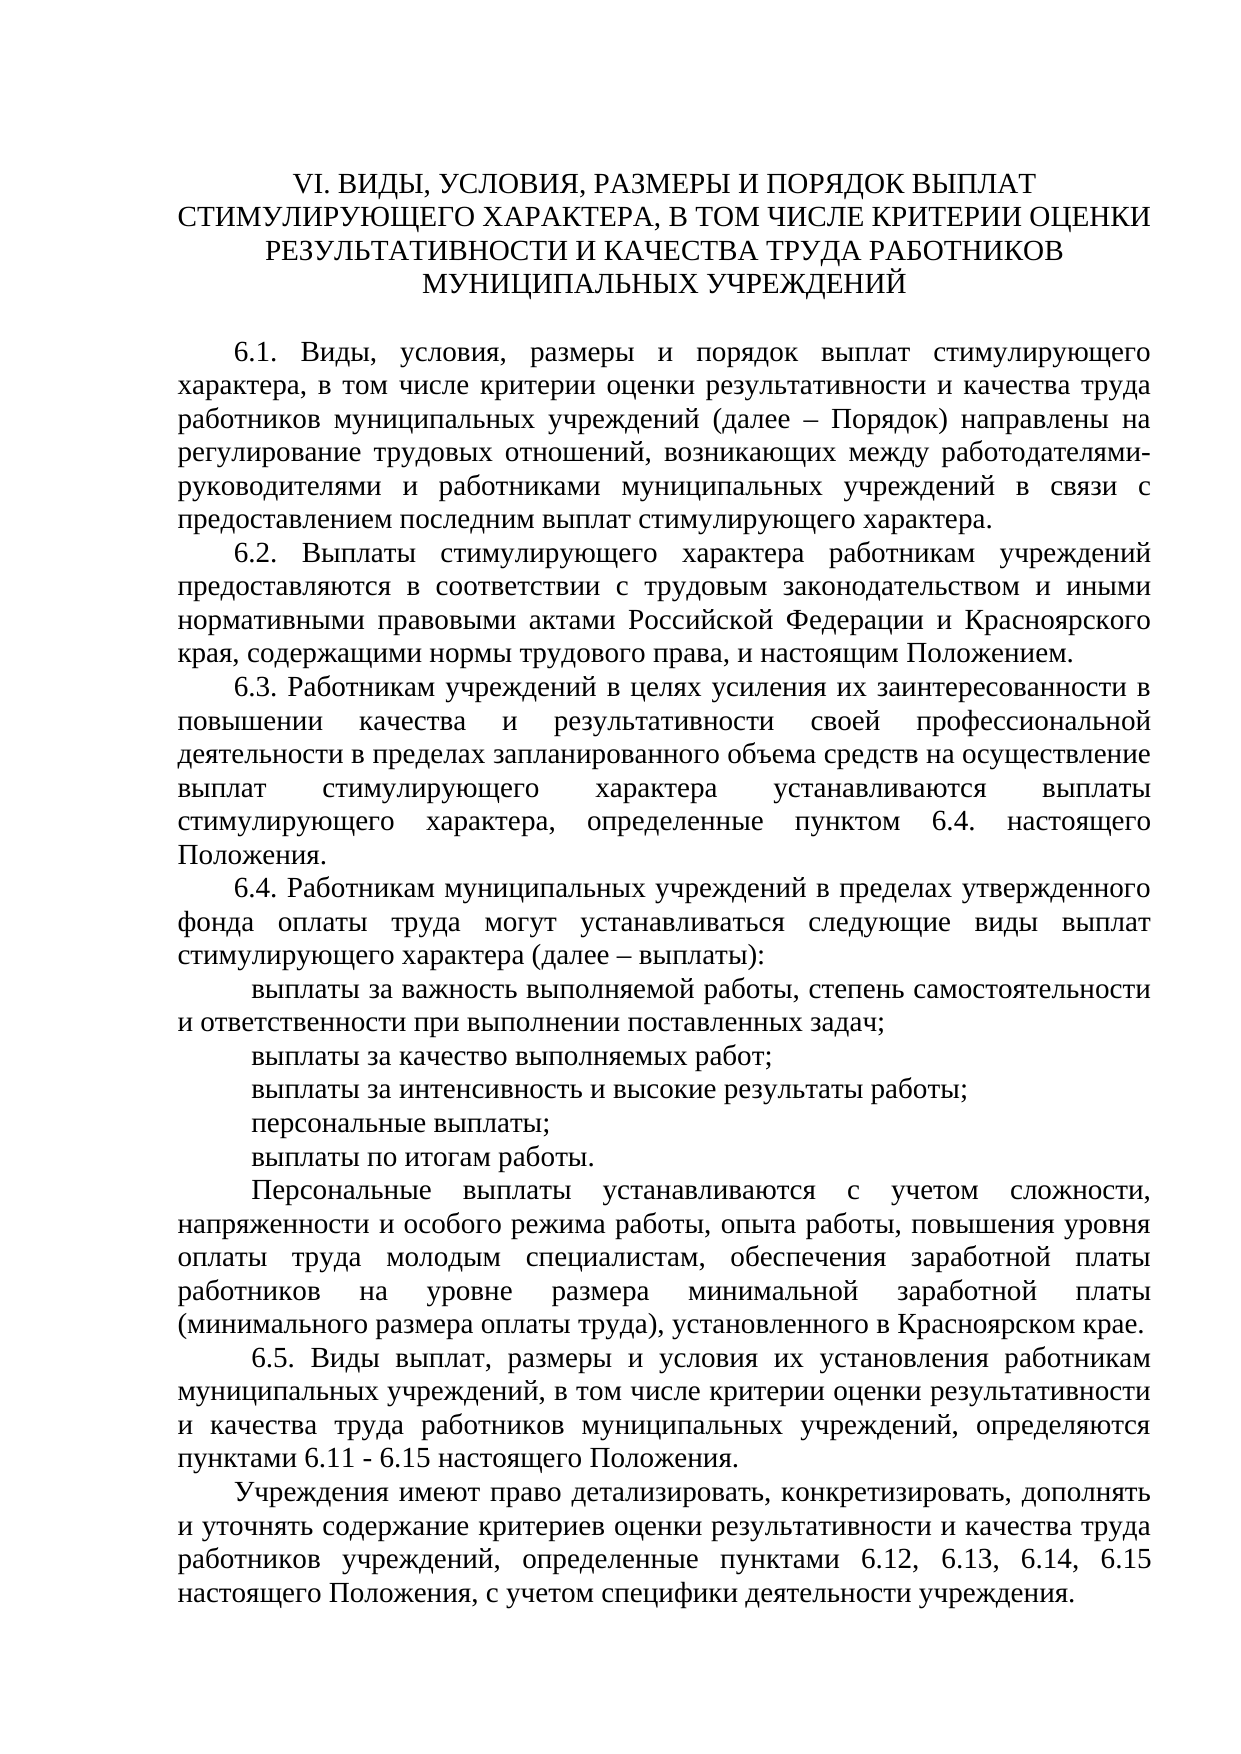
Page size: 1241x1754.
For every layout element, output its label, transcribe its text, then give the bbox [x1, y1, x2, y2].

text VI. ВИДЫ, УСЛОВИЯ, РАЗМЕРЫ И ПОРЯДОК ВЫПЛАТ СТИМУЛИРУЮЩЕГО ХАРАКТЕРА, В ТОМ ЧИСЛЕ КРИТЕРИИ ОЦЕНКИ РЕЗУЛЬТАТИВНОСТИ И КАЧЕСТВА ТРУДА РАБОТНИКОВ МУНИЦИПАЛЬНЫХ УЧРЕЖДЕНИЙ [177, 166, 1152, 300]
text Учреждения имеют право детализировать, конкретизировать, дополнять и уточнять содержание критериев оценки результативности и качества труда работников учреждений, определенные пунктами 6.12, 6.13, 6.14, 6.15 настоящего Положения, с учетом специфики деятельности учреждения. [177, 1474, 1152, 1608]
text Персональные выплаты устанавливаются с учетом сложности, напряженности и особого режима работы, опыта работы, повышения уровня оплаты труда молодым специалистам, обеспечения заработной платы работников на уровне размера минимальной заработной платы (минимального размера оплаты труда), установленного в Красноярском крае. [177, 1172, 1152, 1340]
text выплаты за важность выполняемой работы, степень самостоятельности и ответственности при выполнении поставленных задач; [177, 971, 1152, 1038]
text 6.4. Работникам муниципальных учреждений в пределах утвержденного фонда оплаты труда могут устанавливаться следующие виды выплат стимулирующего характера (далее – выплаты): [177, 870, 1152, 971]
text выплаты по итогам работы. [177, 1139, 1152, 1172]
text выплаты за интенсивность и высокие результаты работы; [177, 1072, 1152, 1105]
text 6.3. Работникам учреждений в целях усиления их заинтересованности в повышении качества и результативности своей профессиональной деятельности в пределах запланированного объема средств на осуществление выплат стимулирующего характера устанавливаются выплаты стимулирующего характера, определенные пунктом 6.4. настоящего Положения. [177, 669, 1152, 870]
text 6.1. Виды, условия, размеры и порядок выплат стимулирующего характера, в том числе критерии оценки результативности и качества труда работников муниципальных учреждений (далее – Порядок) направлены на регулирование трудовых отношений, возникающих между работодателями-руководителями и работниками муниципальных учреждений в связи с предоставлением последним выплат стимулирующего характера. [177, 334, 1152, 535]
text персональные выплаты; [177, 1105, 1152, 1139]
text 6.2. Выплаты стимулирующего характера работникам учреждений предоставляются в соответствии с трудовым законодательством и иными нормативными правовыми актами Российской Федерации и Красноярского края, содержащими нормы трудового права, и настоящим Положением. [177, 535, 1152, 669]
text выплаты за качество выполняемых работ; [177, 1038, 1152, 1072]
text 6.5. Виды выплат, размеры и условия их установления работникам муниципальных учреждений, в том числе критерии оценки результативности и качества труда работников муниципальных учреждений, определяются пунктами 6.11 - 6.15 настоящего Положения. [177, 1340, 1152, 1474]
